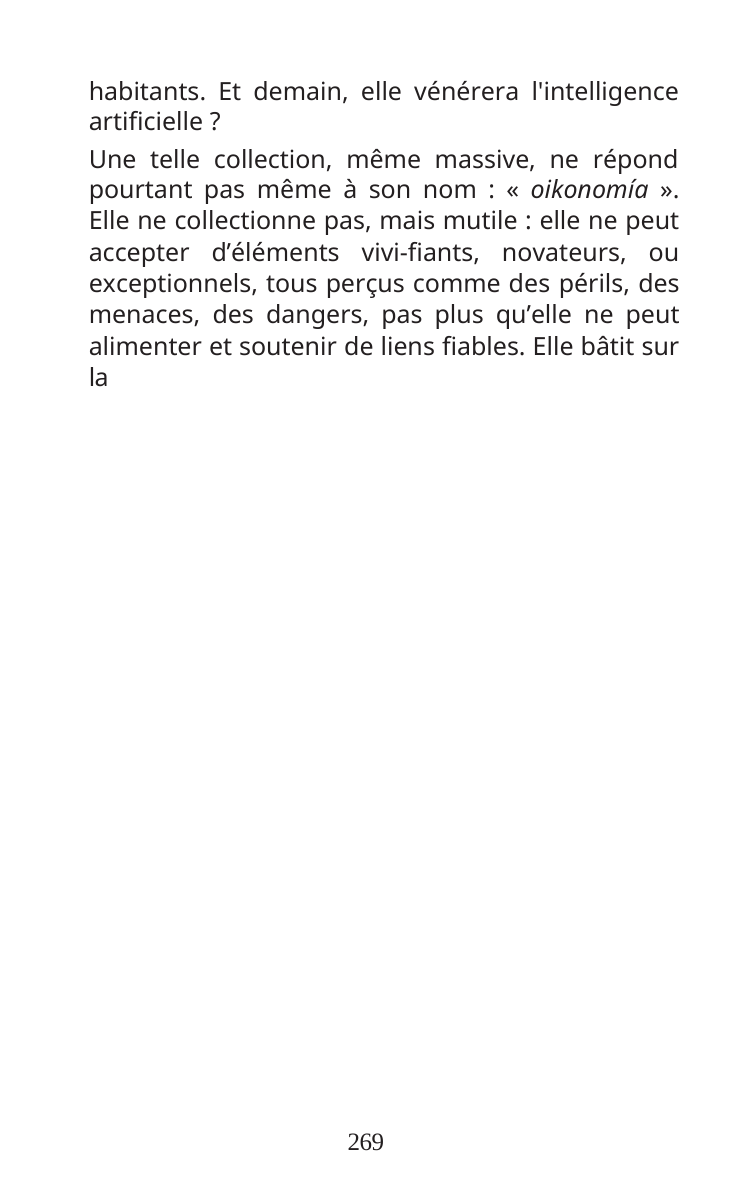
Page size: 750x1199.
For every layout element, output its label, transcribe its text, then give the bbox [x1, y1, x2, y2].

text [88, 75, 679, 138]
text Une telle collection, même massive, ne répond pourtant pas même à son nom : « oikonomía ». Elle ne collectionne pas, mais mutile : elle ne peut accepter d’éléments vivi-fiants, novateurs, ou exceptionnels, tous perçus comme des périls, des menaces, des dangers, pas plus qu’elle ne peut alimenter et soutenir de liens fiables. Elle bâtit sur la [88, 143, 679, 394]
